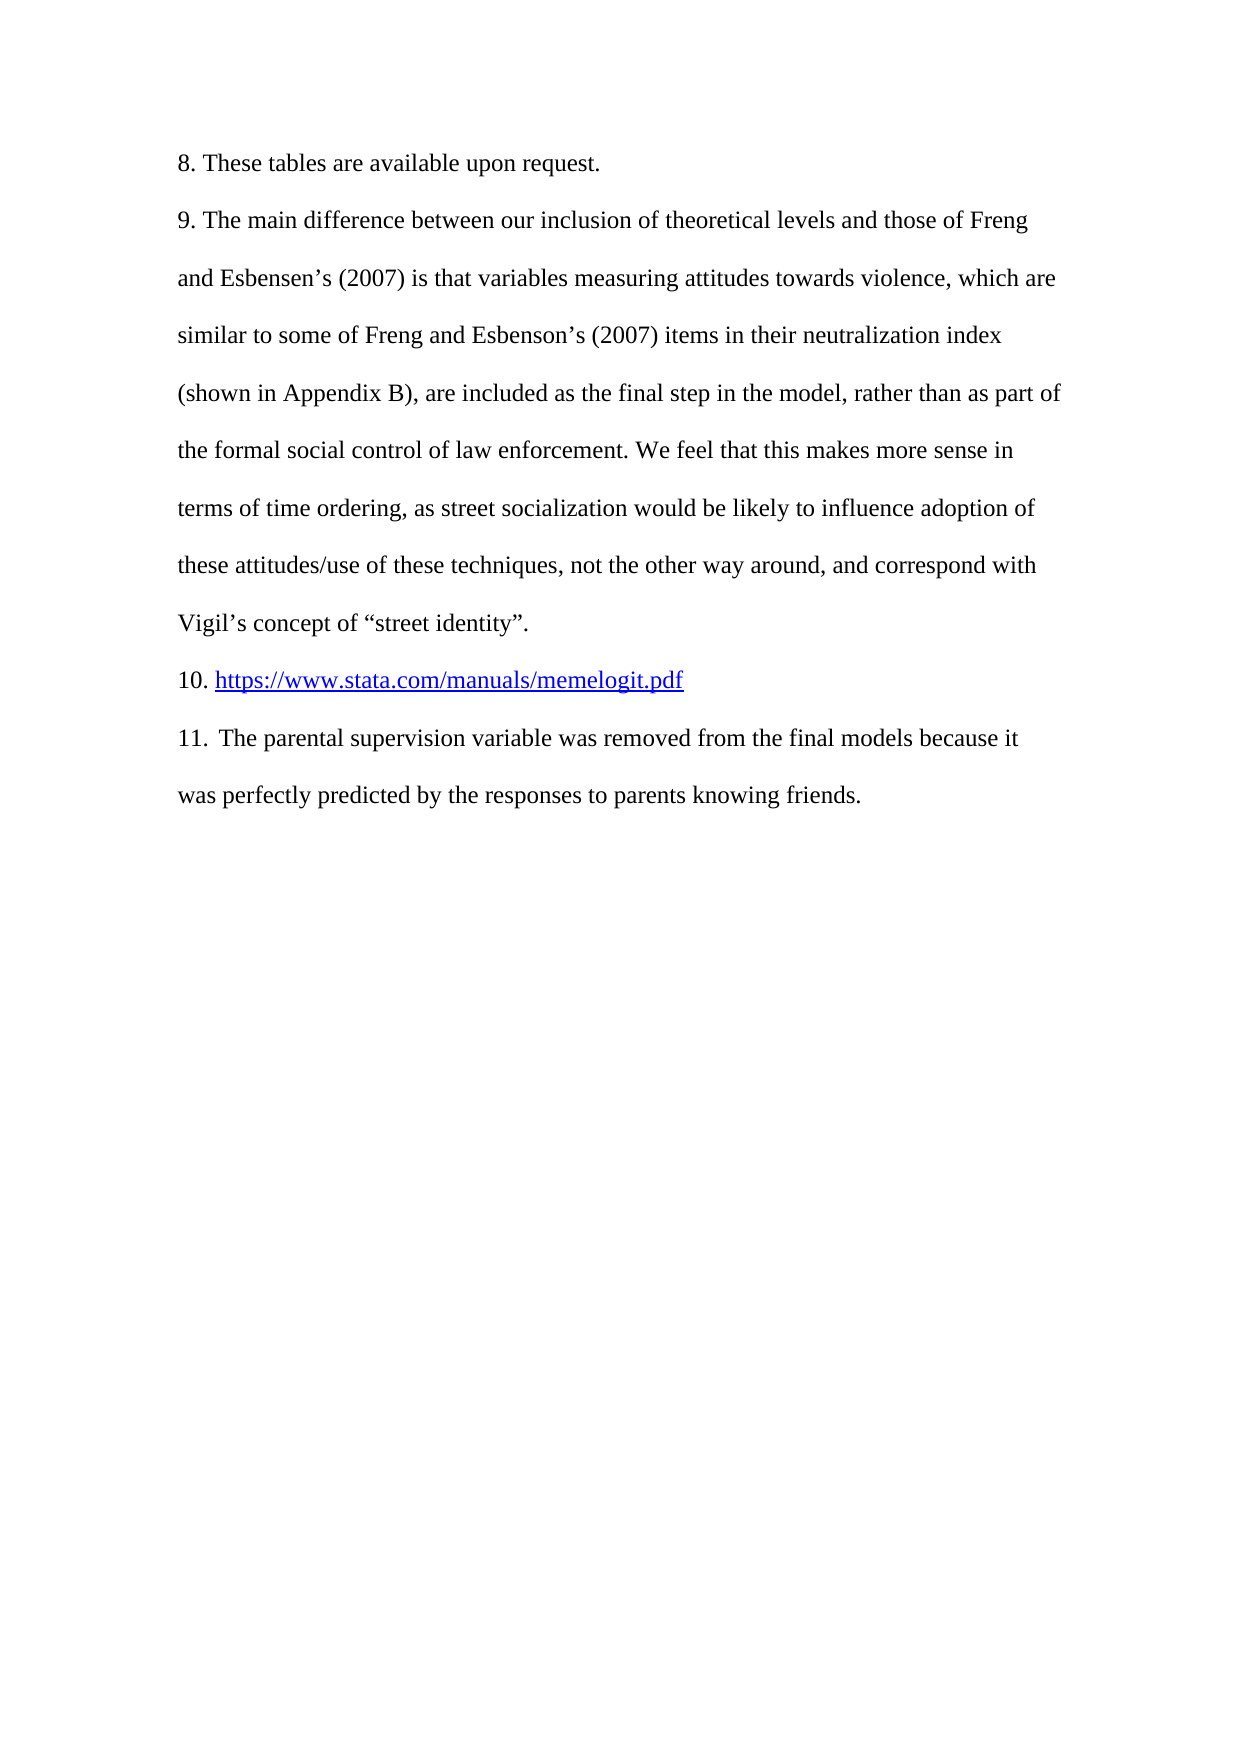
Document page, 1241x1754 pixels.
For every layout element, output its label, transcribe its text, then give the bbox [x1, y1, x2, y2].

text 8. These tables are available upon request. [177, 148, 1063, 176]
text 9. The main difference between our inclusion of theoretical levels and those of Freng and Esbensen’s (2007) is that variables measuring attitudes towards violence, which are similar to some of Freng and Esbenson’s (2007) items in their neutralization index (shown in Appendix B), are included as the final step in the model, rather than as part of the formal social control of law enforcement. We feel that this makes more sense in terms of time ordering, as street socialization would be likely to influence adoption of these attitudes/use of these techniques, not the other way around, and correspond with Vigil’s concept of “street identity”. [177, 205, 1063, 636]
text 11. The parental supervision variable was removed from the final models because it was perfectly predicted by the responses to parents knowing friends. [177, 723, 1063, 809]
text 10. https://www.stata.com/manuals/memelogit.pdf [177, 665, 1063, 694]
